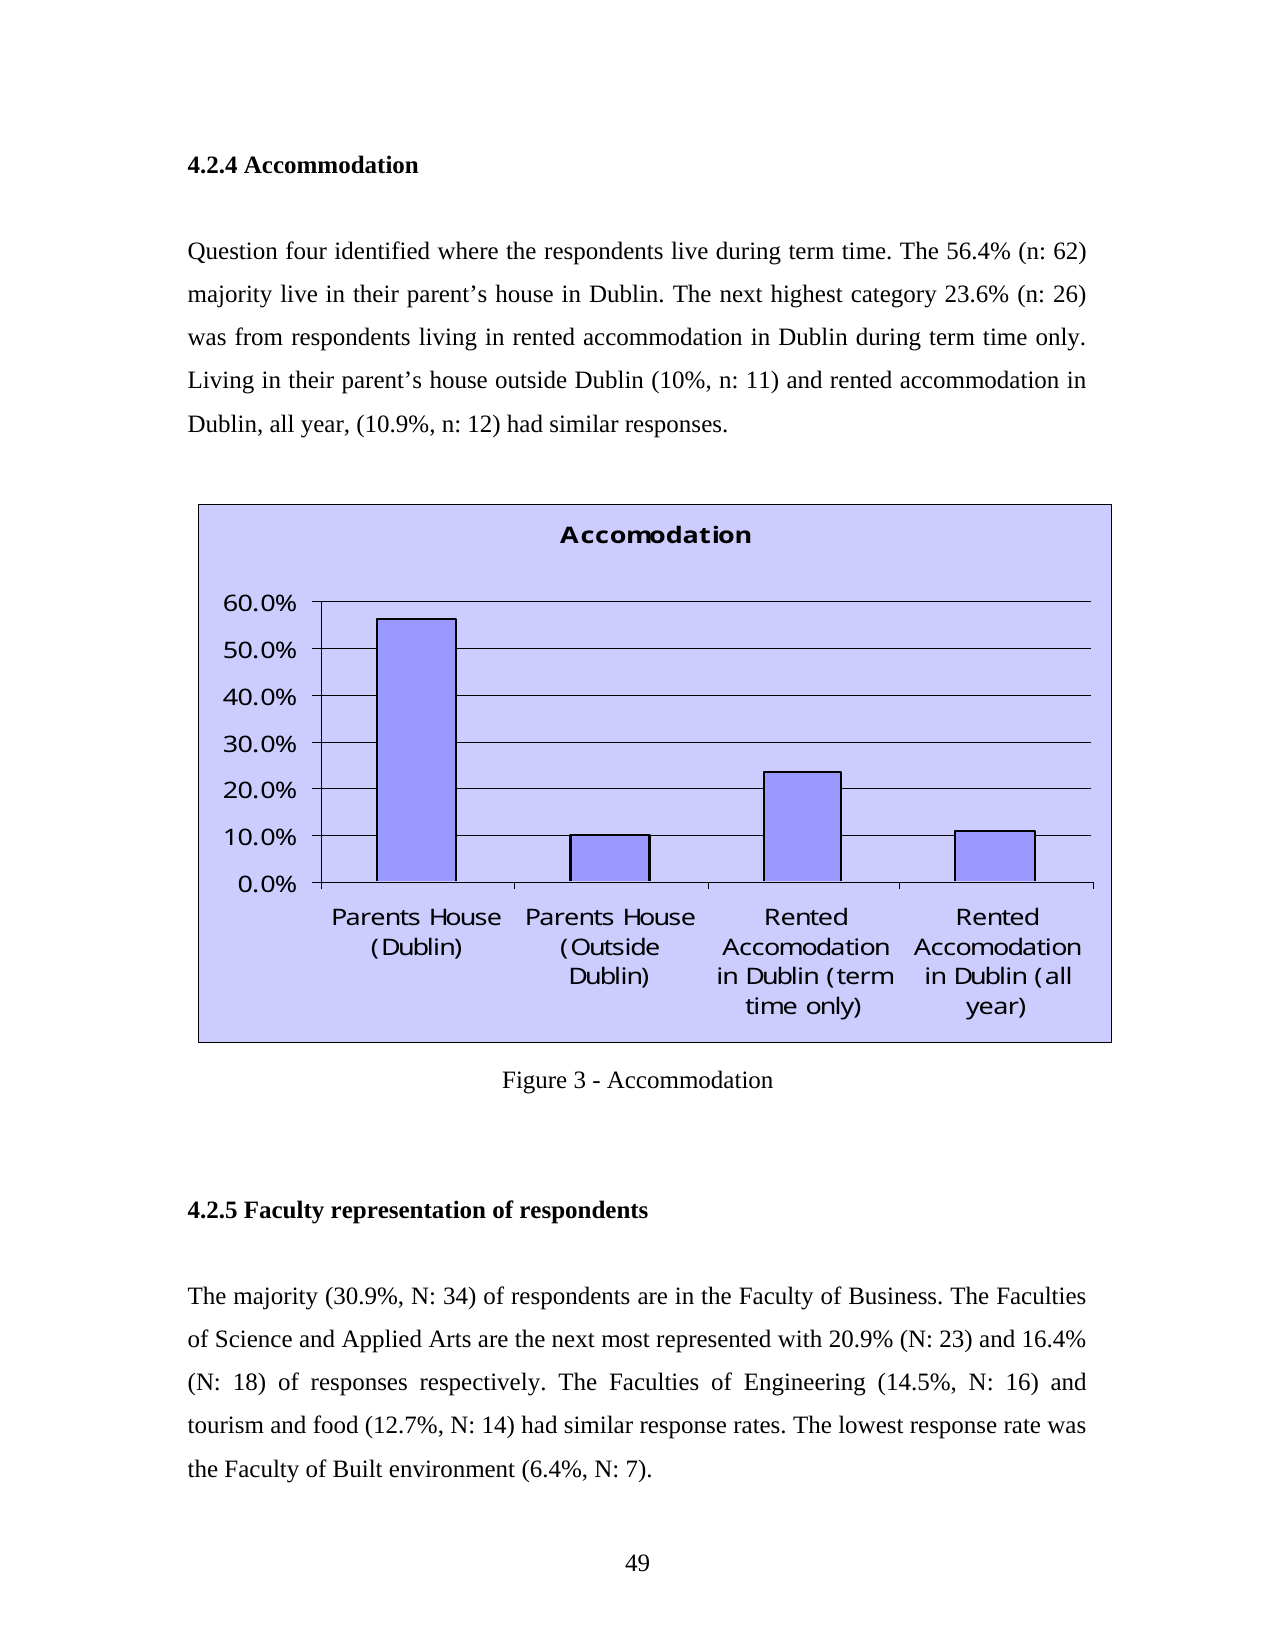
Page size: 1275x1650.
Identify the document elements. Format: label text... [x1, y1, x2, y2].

text Question four identified where the respondents live during term time. The 56.4% (n: 62) majority live in their parent’s house in . The next highest category 23.6% (n: 26) was from respondents living in rented accommodation in during term time only. Living in their parent’s house outside (10%, n: 11) and rented accommodation in , all year, (10.9%, n: 12) had similar responses. [187, 236, 1087, 437]
text The majority (30.9%, N: 34) of respondents are in the Faculty of Business. The Faculties of Science and Applied Arts are the next most represented with 20.9% (N: 23) and 16.4% (N: 18) of responses respectively. The Faculties of Engineering (14.5%, N: 16) and tourism and food (12.7%, N: 14) had similar response rates. The lowest response rate was the Faculty of Built environment (6.4%, N: 7). [187, 1281, 1087, 1482]
text 4.2.4 Accommodation [187, 150, 1087, 179]
text 4.2.5 Faculty representation of respondents [187, 1195, 1087, 1224]
text Figure 3 - Accommodation [187, 1066, 1087, 1094]
